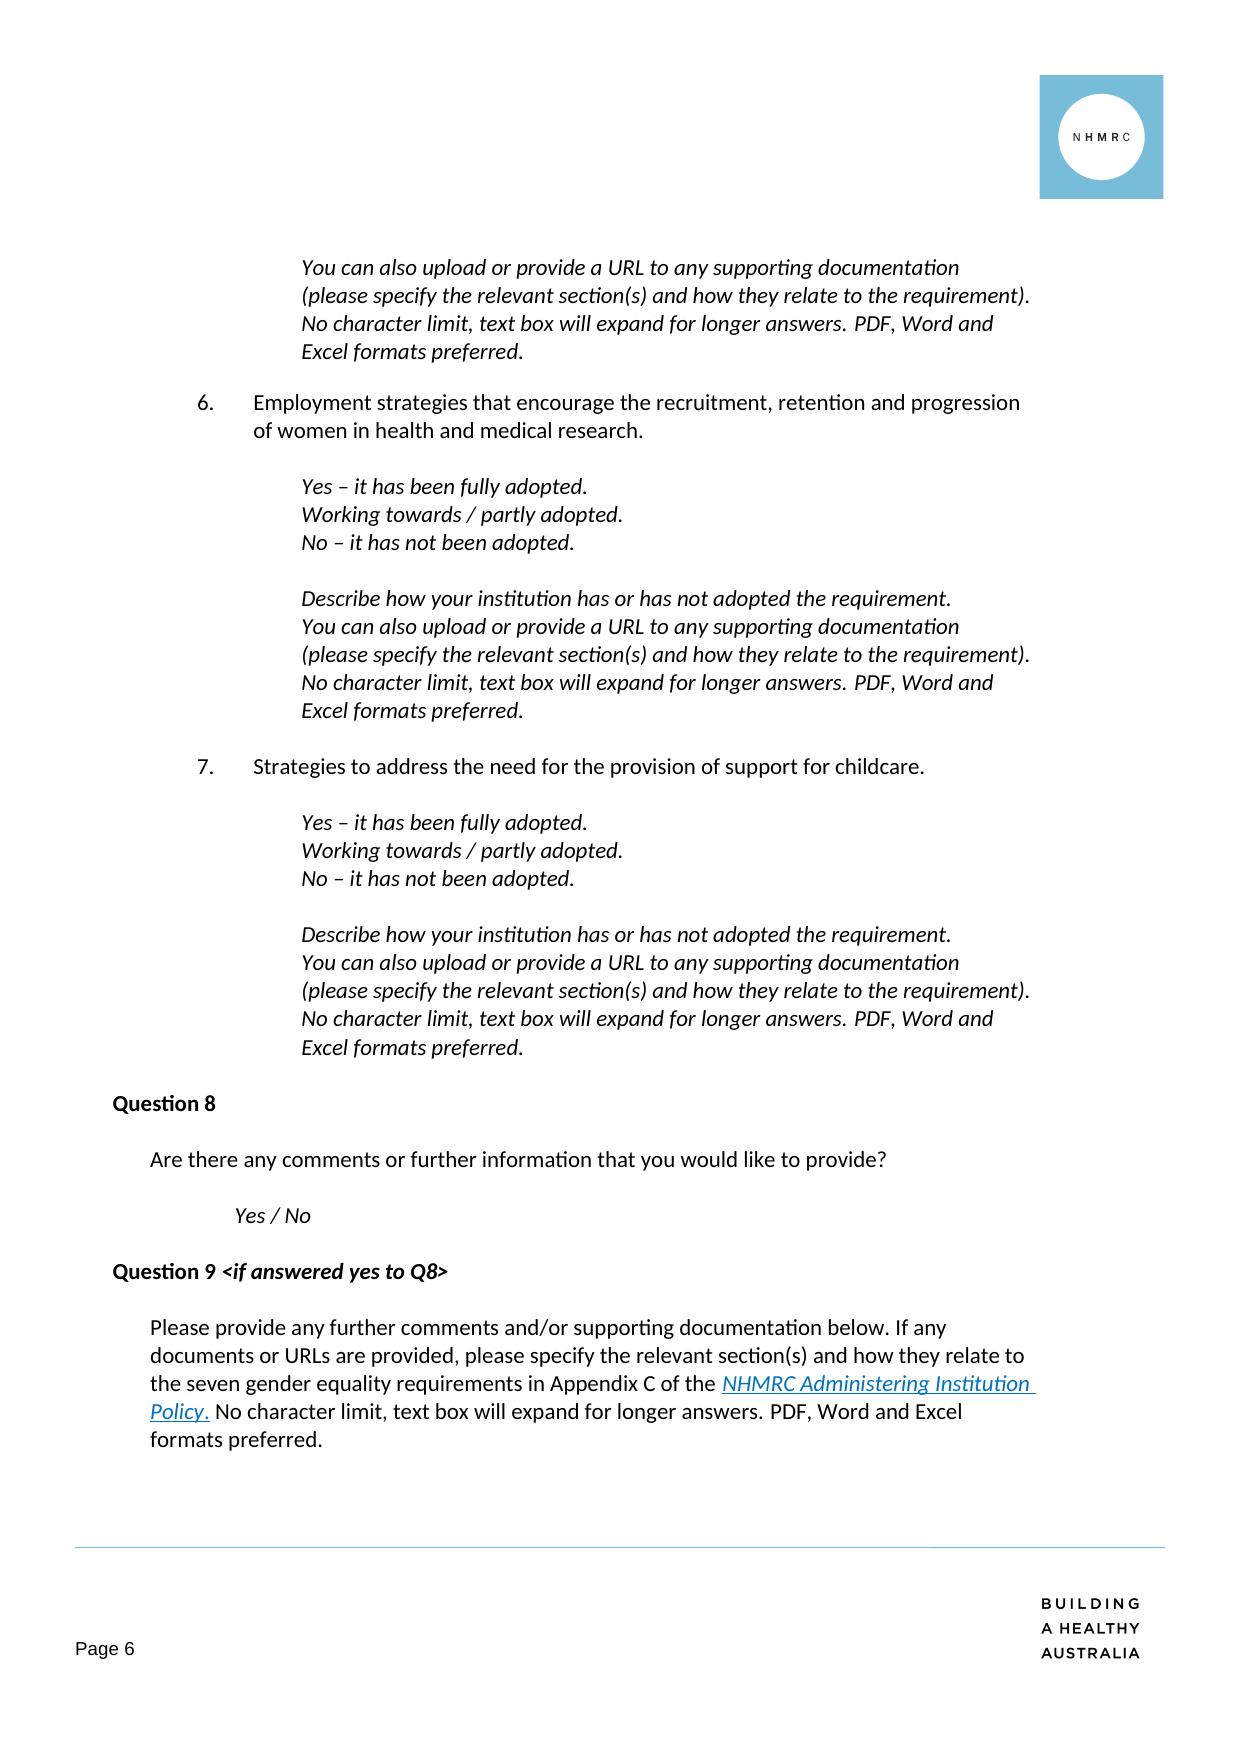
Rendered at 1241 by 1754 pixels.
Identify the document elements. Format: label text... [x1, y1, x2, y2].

list You can also upload or provide a URL to any supporting documentation [301, 612, 1036, 640]
list You can also upload or provide a URL to any supporting documentation [301, 948, 1036, 977]
picture [1039, 1596, 1141, 1660]
list Employment strategies that encourage the recruitment, retention and progression of women in health and medical research. [197, 388, 1039, 444]
list Strategies to address the need for the provision of support for childcare. [197, 752, 1039, 780]
list Working towards / partly adopted. [301, 836, 1036, 864]
text Question 8 [112, 1089, 1039, 1117]
text Question 9 <if answered yes to Q8> [112, 1257, 1039, 1285]
text Are there any comments or further information that you would like to provide? [150, 1145, 1039, 1173]
list Working towards / partly adopted. [301, 500, 1036, 528]
text Please provide any further comments and/or supporting documentation below. If any documents or URLs are provided, please specify the relevant section(s) and how they relate to the seven gender equality requirements in Appendix C of the NHMRC Administering Institution Policy. No character limit, text box will expand for longer answers. PDF, Word and Excel formats preferred. [150, 1313, 1039, 1453]
list No – it has not been adopted. [301, 528, 1036, 556]
list Yes – it has been fully adopted. [301, 808, 1036, 836]
list You can also upload or provide a URL to any supporting documentation [301, 253, 1036, 281]
list Describe how your institution has or has not adopted the requirement. [301, 921, 1036, 948]
list No – it has not been adopted. [301, 864, 1036, 892]
list Describe how your institution has or has not adopted the requirement. [301, 584, 1036, 612]
picture [1039, 75, 1164, 199]
list Yes / No [234, 1201, 1039, 1229]
list Yes – it has been fully adopted. [301, 472, 1036, 500]
